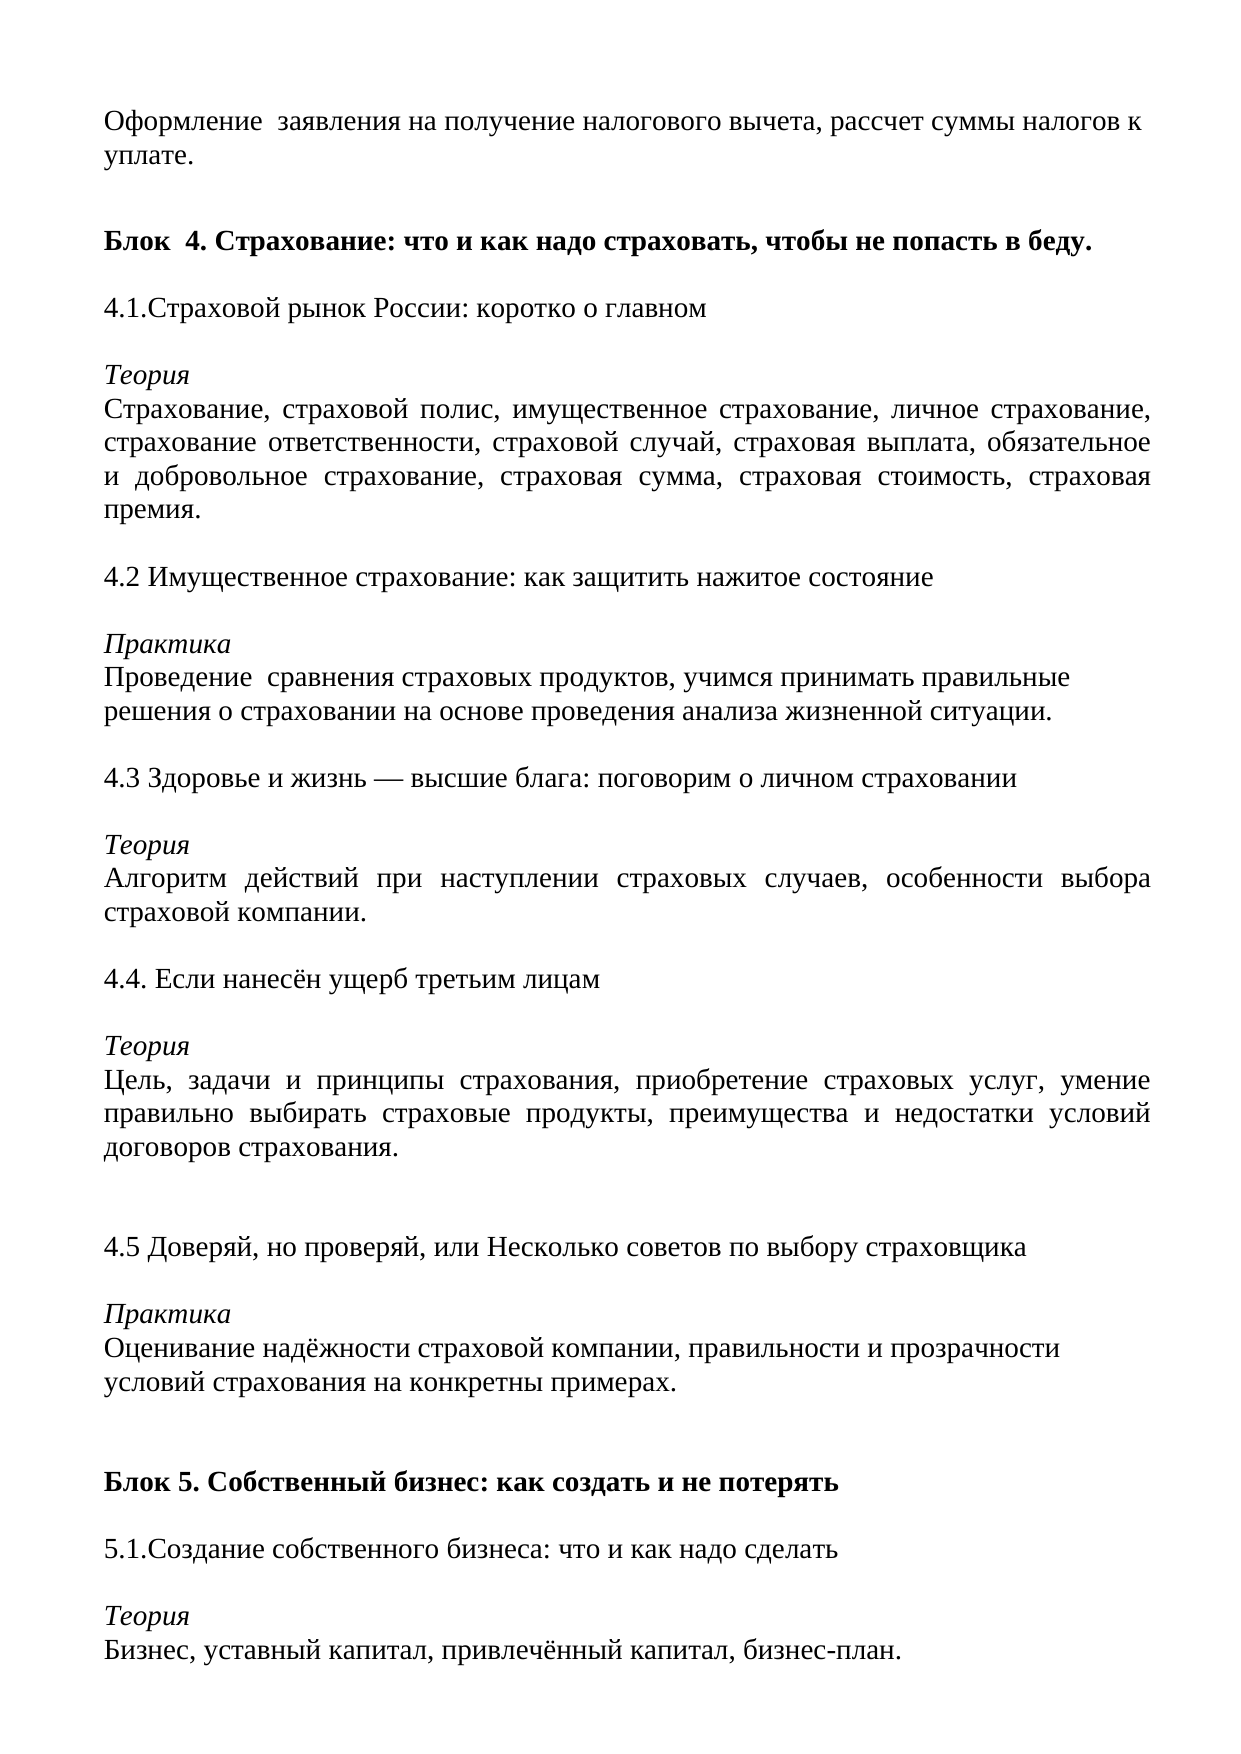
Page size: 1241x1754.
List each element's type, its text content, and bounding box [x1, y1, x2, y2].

text Цель, задачи и принципы страхования, приобретение страховых услуг, умение правильно выбирать страховые продукты, преимущества и недостатки условий договоров страхования. [103, 1062, 1152, 1162]
text Теория [103, 357, 1152, 391]
text Оценивание надёжности страховой компании, правильности и прозрачности условий страхования на конкретны примерах. [103, 1330, 1152, 1397]
text Проведение сравнения страховых продуктов, учимся принимать правильные решения о страховании на основе проведения анализа жизненной ситуации. [103, 659, 1152, 726]
text Бизнес, уставный капитал, привлечённый капитал, бизнес-план. [103, 1632, 1152, 1666]
text 4.4. Если нанесён ущерб третьим лицам [103, 961, 1152, 995]
text 5.1.Создание собственного бизнеса: что и как надо сделать [103, 1531, 1152, 1565]
text Блок 4. Страхование: что и как надо страховать, чтобы не попасть в беду. [103, 223, 1152, 257]
text 4.2 Имущественное страхование: как защитить нажитое состояние [103, 559, 1152, 592]
text Теория [103, 1598, 1152, 1632]
text Оформление заявления на получение налогового вычета, рассчет суммы налогов к уплате. [103, 103, 1152, 171]
text 4.3 Здоровье и жизнь — высшие блага: поговорим о личном страховании [103, 760, 1152, 793]
text 4.1.Страховой рынок России: коротко о главном [103, 290, 1152, 324]
text Блок 5. Собственный бизнес: как создать и не потерять [103, 1464, 1152, 1498]
text Теория [103, 827, 1152, 861]
text Страхование, страховой полис, имущественное страхование, личное страхование, страхование ответственности, страховой случай, страховая выплата, обязательное и добровольное страхование, страховая сумма, страховая стоимость, страховая премия. [103, 391, 1152, 525]
text Практика [103, 1297, 1152, 1330]
text Практика [103, 626, 1152, 659]
text Теория [103, 1028, 1152, 1062]
text 4.5 Доверяй, но проверяй, или Несколько советов по выбору страховщика [103, 1229, 1152, 1263]
text Алгоритм действий при наступлении страховых случаев, особенности выбора страховой компании. [103, 861, 1152, 928]
